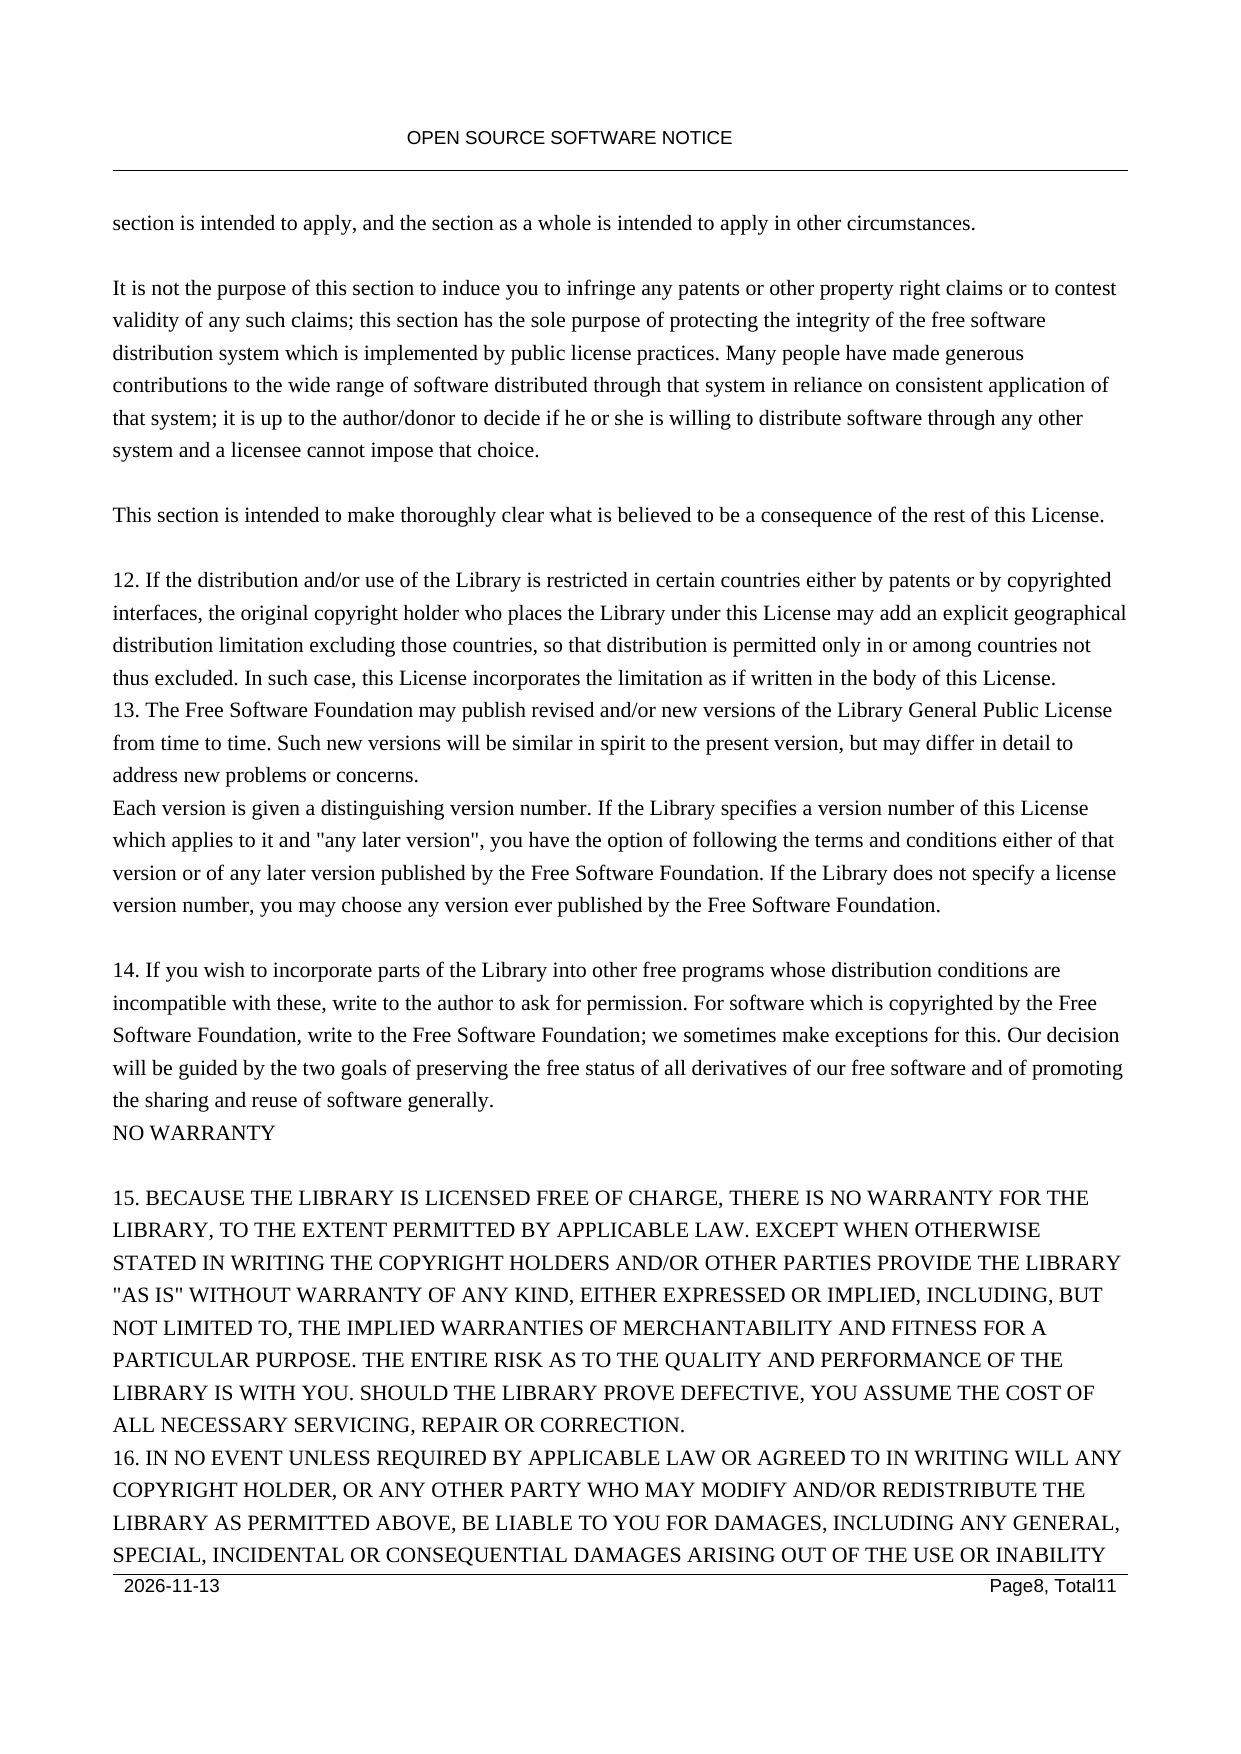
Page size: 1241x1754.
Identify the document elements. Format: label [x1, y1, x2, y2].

text [112, 206, 1128, 1571]
